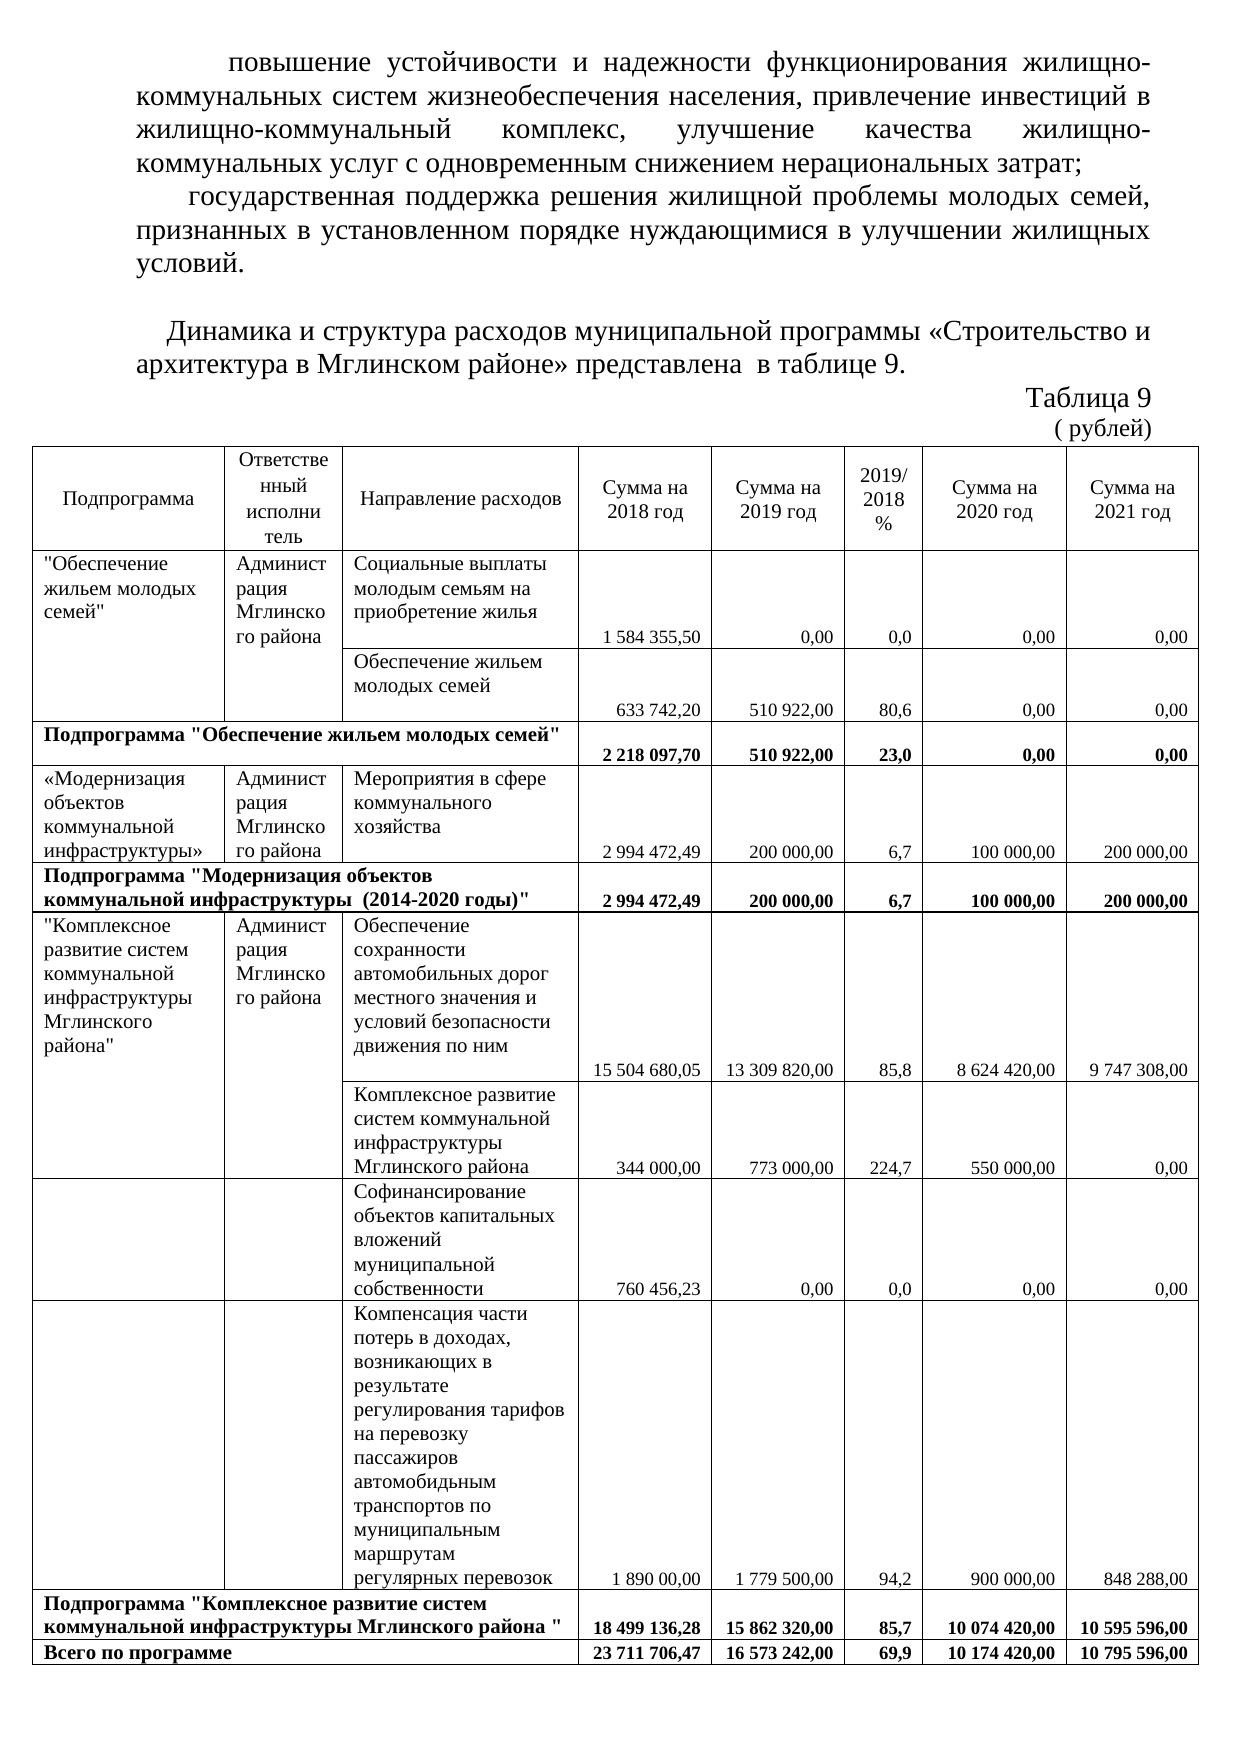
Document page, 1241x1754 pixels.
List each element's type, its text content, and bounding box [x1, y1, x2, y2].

table_cell 6,7 [845, 863, 922, 911]
table_cell 18 499 136,28 [579, 1590, 711, 1638]
table_cell 0,00 [712, 1179, 844, 1299]
table_cell [33, 1179, 224, 1299]
table_cell 80,6 [845, 649, 922, 721]
text Динамика и структура расходов муниципальной программы «Строительство и архитектура в Мглинском районе» представлена в таблице 9. [136, 313, 1152, 380]
table_cell 100 000,00 [923, 863, 1066, 911]
table_cell 2 994 472,49 [579, 766, 711, 862]
table_cell 15 862 320,00 [712, 1590, 844, 1638]
table_cell 85,7 [845, 1590, 922, 1638]
table_cell 1 779 500,00 [712, 1301, 844, 1589]
table_header Ответственный исполни тель [225, 447, 342, 550]
table_cell Обеспечение жильем молодых семей [343, 649, 578, 721]
table_cell 0,00 [1067, 1082, 1198, 1178]
table_cell Всего по программе [33, 1640, 578, 1664]
table_cell Подпрограмма "Модернизация объектов коммунальной инфраструктуры (2014-2020 годы)" [33, 863, 578, 911]
table_cell Администрация Мглинского района [225, 551, 342, 721]
text государственная поддержка решения жилищной проблемы молодых семей, признанных в установленном порядке нуждающимися в улучшении жилищных условий. [136, 178, 1152, 279]
table_cell 200 000,00 [1067, 863, 1198, 911]
table_cell 848 288,00 [1067, 1301, 1198, 1589]
table_cell Подпрограмма "Комплексное развитие систем коммунальной инфраструктуры Мглинского района " [33, 1590, 578, 1638]
table_cell 200 000,00 [712, 766, 844, 862]
table_cell 94,2 [845, 1301, 922, 1589]
table_header Подпрограмма [33, 447, 224, 550]
table_cell 10 174 420,00 [923, 1640, 1066, 1664]
table_cell 0,00 [923, 1179, 1066, 1299]
table_cell Компенсация части потерь в доходах, возникающих в результате регулирования тарифов на перевозку пассажиров автомобидьным транспортов по муниципальным маршрутам регулярных перевозок [343, 1301, 578, 1589]
table_cell 23,0 [845, 722, 922, 765]
table_cell 900 000,00 [923, 1301, 1066, 1589]
table_cell 633 742,20 [579, 649, 711, 721]
table_cell 85,8 [845, 913, 922, 1081]
table_cell "Комплексное развитие систем коммунальной инфраструктуры Мглинского района" [33, 913, 224, 1178]
table_cell 0,00 [1067, 722, 1198, 765]
table_cell Администрация Мглинского района [225, 766, 342, 862]
table_header Сумма на 2020 год [923, 447, 1066, 550]
table_cell 6,7 [845, 766, 922, 862]
table_cell 200 000,00 [1067, 766, 1198, 862]
table_cell 16 573 242,00 [712, 1640, 844, 1664]
table_cell [225, 1179, 342, 1299]
table_cell 2 218 097,70 [579, 722, 711, 765]
table_cell Подпрограмма "Обеспечение жильем молодых семей" [33, 722, 578, 765]
table_cell 0,00 [1067, 649, 1198, 721]
table_cell [33, 1301, 224, 1589]
table_cell 344 000,00 [579, 1082, 711, 1178]
table_header Сумма на 2021 год [1067, 447, 1198, 550]
table_cell 510 922,00 [712, 649, 844, 721]
table_cell 1 584 355,50 [579, 551, 711, 648]
table_cell 0,00 [923, 649, 1066, 721]
table_cell «Модернизация объектов коммунальной инфраструктуры» [33, 766, 224, 862]
table_cell 69,9 [845, 1640, 922, 1664]
table_cell 0,00 [923, 551, 1066, 648]
table_cell 510 922,00 [712, 722, 844, 765]
table_cell 0,00 [1067, 1179, 1198, 1299]
table_cell 773 000,00 [712, 1082, 844, 1178]
table_cell 13 309 820,00 [712, 913, 844, 1081]
table_cell 0,00 [1067, 551, 1198, 648]
table_cell 1 890 00,00 [579, 1301, 711, 1589]
table_header Сумма на 2018 год [579, 447, 711, 550]
table_cell 10 795 596,00 [1067, 1640, 1198, 1664]
table_cell 15 504 680,05 [579, 913, 711, 1081]
table_header Сумма на 2019 год [712, 447, 844, 550]
table_cell Мероприятия в сфере коммунального хозяйства [343, 766, 578, 862]
text повышение устойчивости и надежности функционирования жилищно-коммунальных систем жизнеобеспечения населения, привлечение инвестиций в жилищно-коммунальный комплекс, улучшение качества жилищно-коммунальных услуг с одновременным снижением нерациональных затрат; [136, 44, 1152, 178]
table_cell 224,7 [845, 1082, 922, 1178]
table_cell 760 456,23 [579, 1179, 711, 1299]
table_header Направление расходов [343, 447, 578, 550]
table_cell [225, 1301, 342, 1589]
table_cell 0,0 [845, 551, 922, 648]
table_cell 8 624 420,00 [923, 913, 1066, 1081]
table_cell 550 000,00 [923, 1082, 1066, 1178]
table_cell Софинансирование объектов капитальных вложений муниципальной собственности [343, 1179, 578, 1299]
text ( рублей) [136, 413, 1152, 442]
table_cell 200 000,00 [712, 863, 844, 911]
table_cell 100 000,00 [923, 766, 1066, 862]
table_cell Администрация Мглинского района [225, 913, 342, 1178]
table_cell 9 747 308,00 [1067, 913, 1198, 1081]
table_cell 10 074 420,00 [923, 1590, 1066, 1638]
table_cell Комплексное развитие систем коммунальной инфраструктуры Мглинского района [343, 1082, 578, 1178]
table_cell 2 994 472,49 [579, 863, 711, 911]
table_cell Обеспечение сохранности автомобильных дорог местного значения и условий безопасности движения по ним [343, 913, 578, 1081]
table_cell 10 595 596,00 [1067, 1590, 1198, 1638]
table_header 2019/2018 % [845, 447, 922, 550]
table_cell 0,0 [845, 1179, 922, 1299]
table_cell 23 711 706,47 [579, 1640, 711, 1664]
text Таблица 9 [136, 380, 1152, 413]
table_cell "Обеспечение жильем молодых семей" [33, 551, 224, 721]
table_cell 0,00 [923, 722, 1066, 765]
table_cell Социальные выплаты молодым семьям на приобретение жилья [343, 551, 578, 648]
table_cell 0,00 [712, 551, 844, 648]
